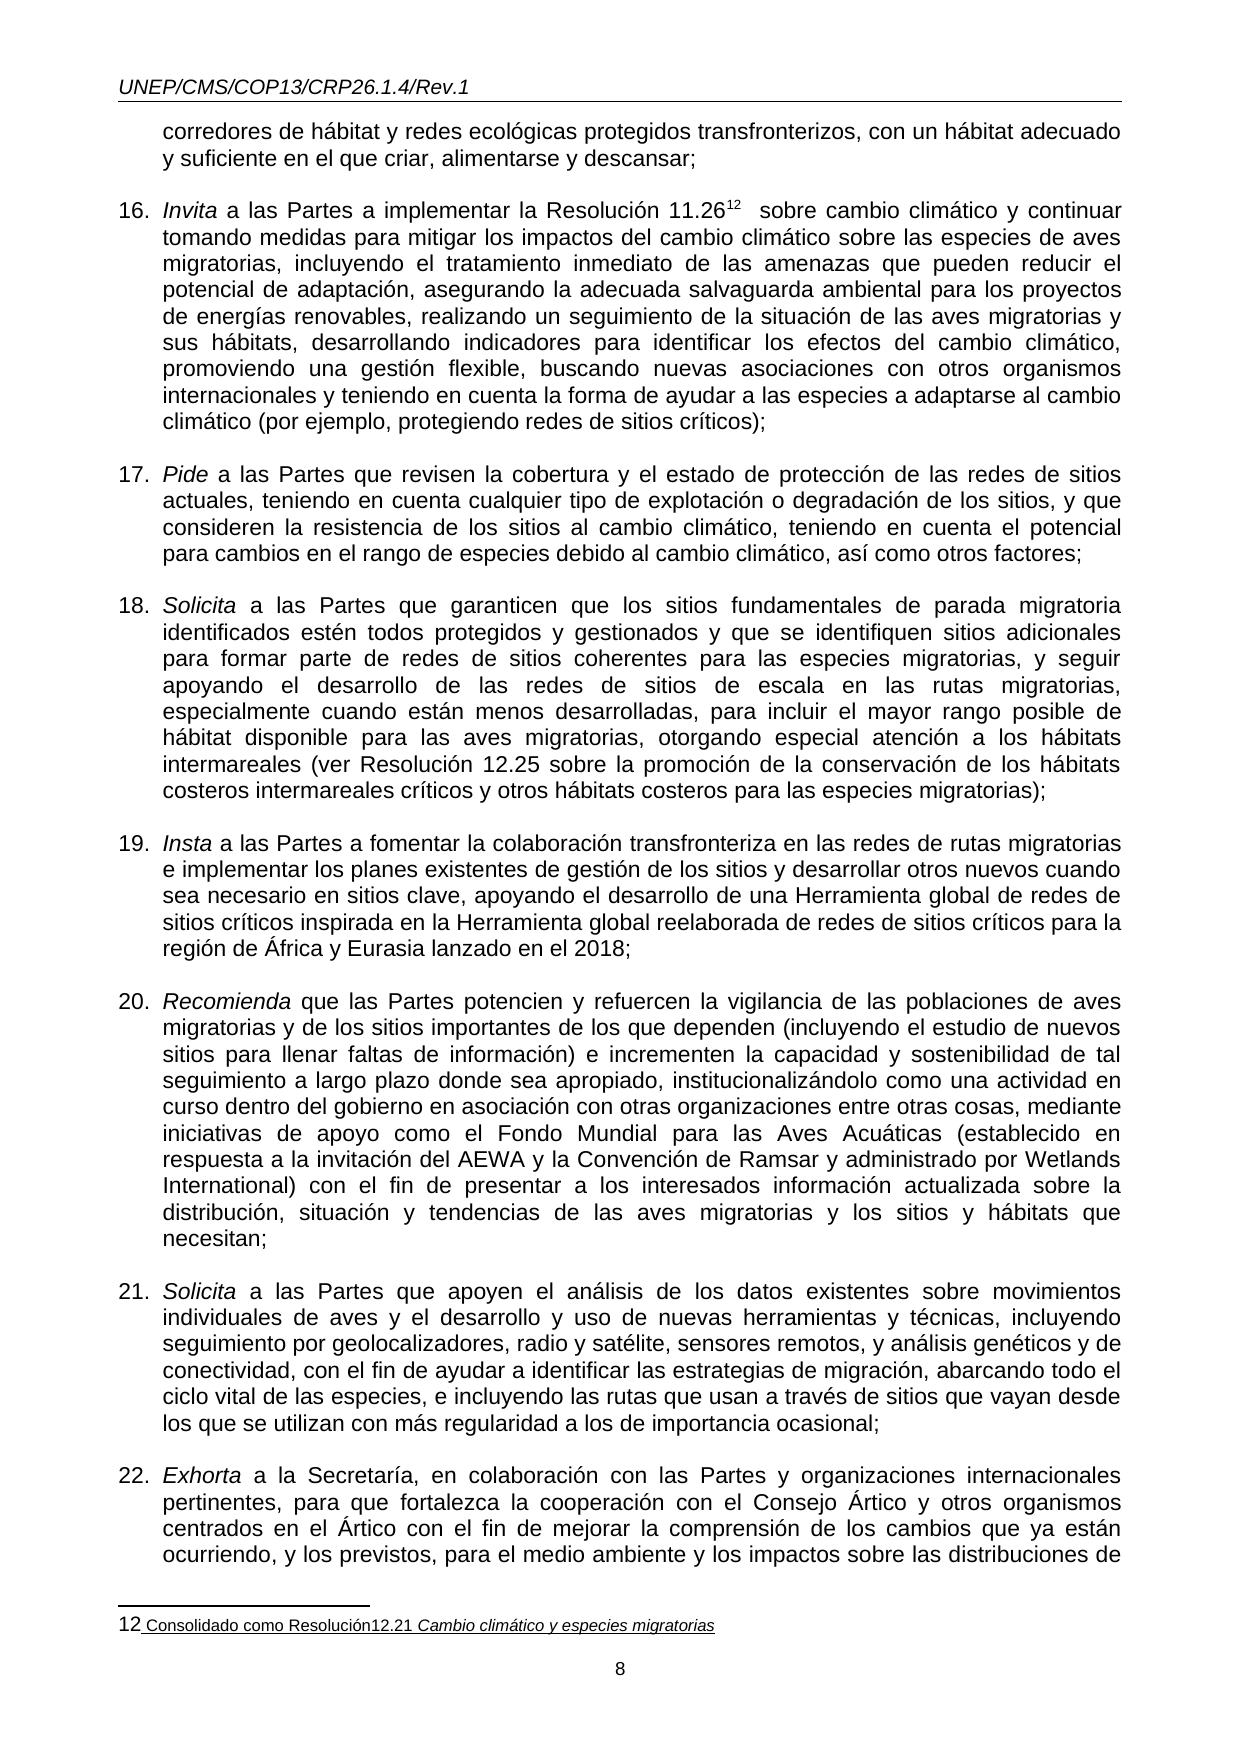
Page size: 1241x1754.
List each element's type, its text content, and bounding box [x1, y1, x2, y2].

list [118, 1462, 1122, 1568]
list Solicita a las Partes que garanticen que los sitios fundamentales de parada migratoria identificados estén todos protegidos y gestionados y que se identifiquen sitios adicionales para formar parte de redes de sitios coherentes para las especies migratorias, y seguir apoyando el desarrollo de las redes de sitios de escala en las rutas migratorias, especialmente cuando están menos desarrolladas, para incluir el mayor rango posible de hábitat disponible para las aves migratorias, otorgando especial atención a los hábitats intermareales (ver Resolución 12.25 sobre la promoción de la conservación de los hábitats costeros intermareales críticos y otros hábitats costeros para las especies migratorias); [118, 592, 1122, 803]
list Invita a las Partes a implementar la Resolución 11.26 sobre cambio climático y continuar tomando medidas para mitigar los impactos del cambio climático sobre las especies de aves migratorias, incluyendo el tratamiento inmediato de las amenazas que pueden reducir el potencial de adaptación, asegurando la adecuada salvaguarda ambiental para los proyectos de energías renovables, realizando un seguimiento de la situación de las aves migratorias y sus hábitats, desarrollando indicadores para identificar los efectos del cambio climático, promoviendo una gestión flexible, buscando nuevas asociaciones con otros organismos internacionales y teniendo en cuenta la forma de ayudar a las especies a adaptarse al cambio climático (por ejemplo, protegiendo redes de sitios críticos); [118, 197, 1122, 434]
list Recomienda que las Partes potencien y refuercen la vigilancia de las poblaciones de aves migratorias y de los sitios importantes de los que dependen (incluyendo el estudio de nuevos sitios para llenar faltas de información) e incrementen la capacidad y sostenibilidad de tal seguimiento a largo plazo donde sea apropiado, institucionalizándolo como una actividad en curso dentro del gobierno en asociación con otras organizaciones entre otras cosas, mediante iniciativas de apoyo como el Fondo Mundial para las Aves Acuáticas (establecido en respuesta a la invitación del AEWA y la Convención de Ramsar y administrado por Wetlands International) con el fin de presentar a los interesados información actualizada sobre la distribución, situación y tendencias de las aves migratorias y los sitios y hábitats que necesitan; [118, 988, 1122, 1251]
list Pide a las Partes que revisen la cobertura y el estado de protección de las redes de sitios actuales, teniendo en cuenta cualquier tipo de explotación o degradación de los sitios, y que consideren la resistencia de los sitios al cambio climático, teniendo en cuenta el potencial para cambios en el rango de especies debido al cambio climático, así como otros factores; [118, 461, 1122, 566]
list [118, 118, 1122, 171]
list Insta a las Partes a fomentar la colaboración transfronteriza en las redes de rutas migratorias e implementar los planes existentes de gestión de los sitios y desarrollar otros nuevos cuando sea necesario en sitios clave, apoyando el desarrollo de una Herramienta global de redes de sitios críticos inspirada en la Herramienta global reelaborada de redes de sitios críticos para la región de África y Eurasia lanzado en el 2018; [118, 830, 1122, 961]
list Solicita a las Partes que apoyen el análisis de los datos existentes sobre movimientos individuales de aves y el desarrollo y uso de nuevas herramientas y técnicas, incluyendo seguimiento por geolocalizadores, radio y satélite, sensores remotos, y análisis genéticos y de conectividad, con el fin de ayudar a identificar las estrategias de migración, abarcando todo el ciclo vital de las especies, e incluyendo las rutas que usan a través de sitios que vayan desde los que se utilizan con más regularidad a los de importancia ocasional; [118, 1278, 1122, 1436]
